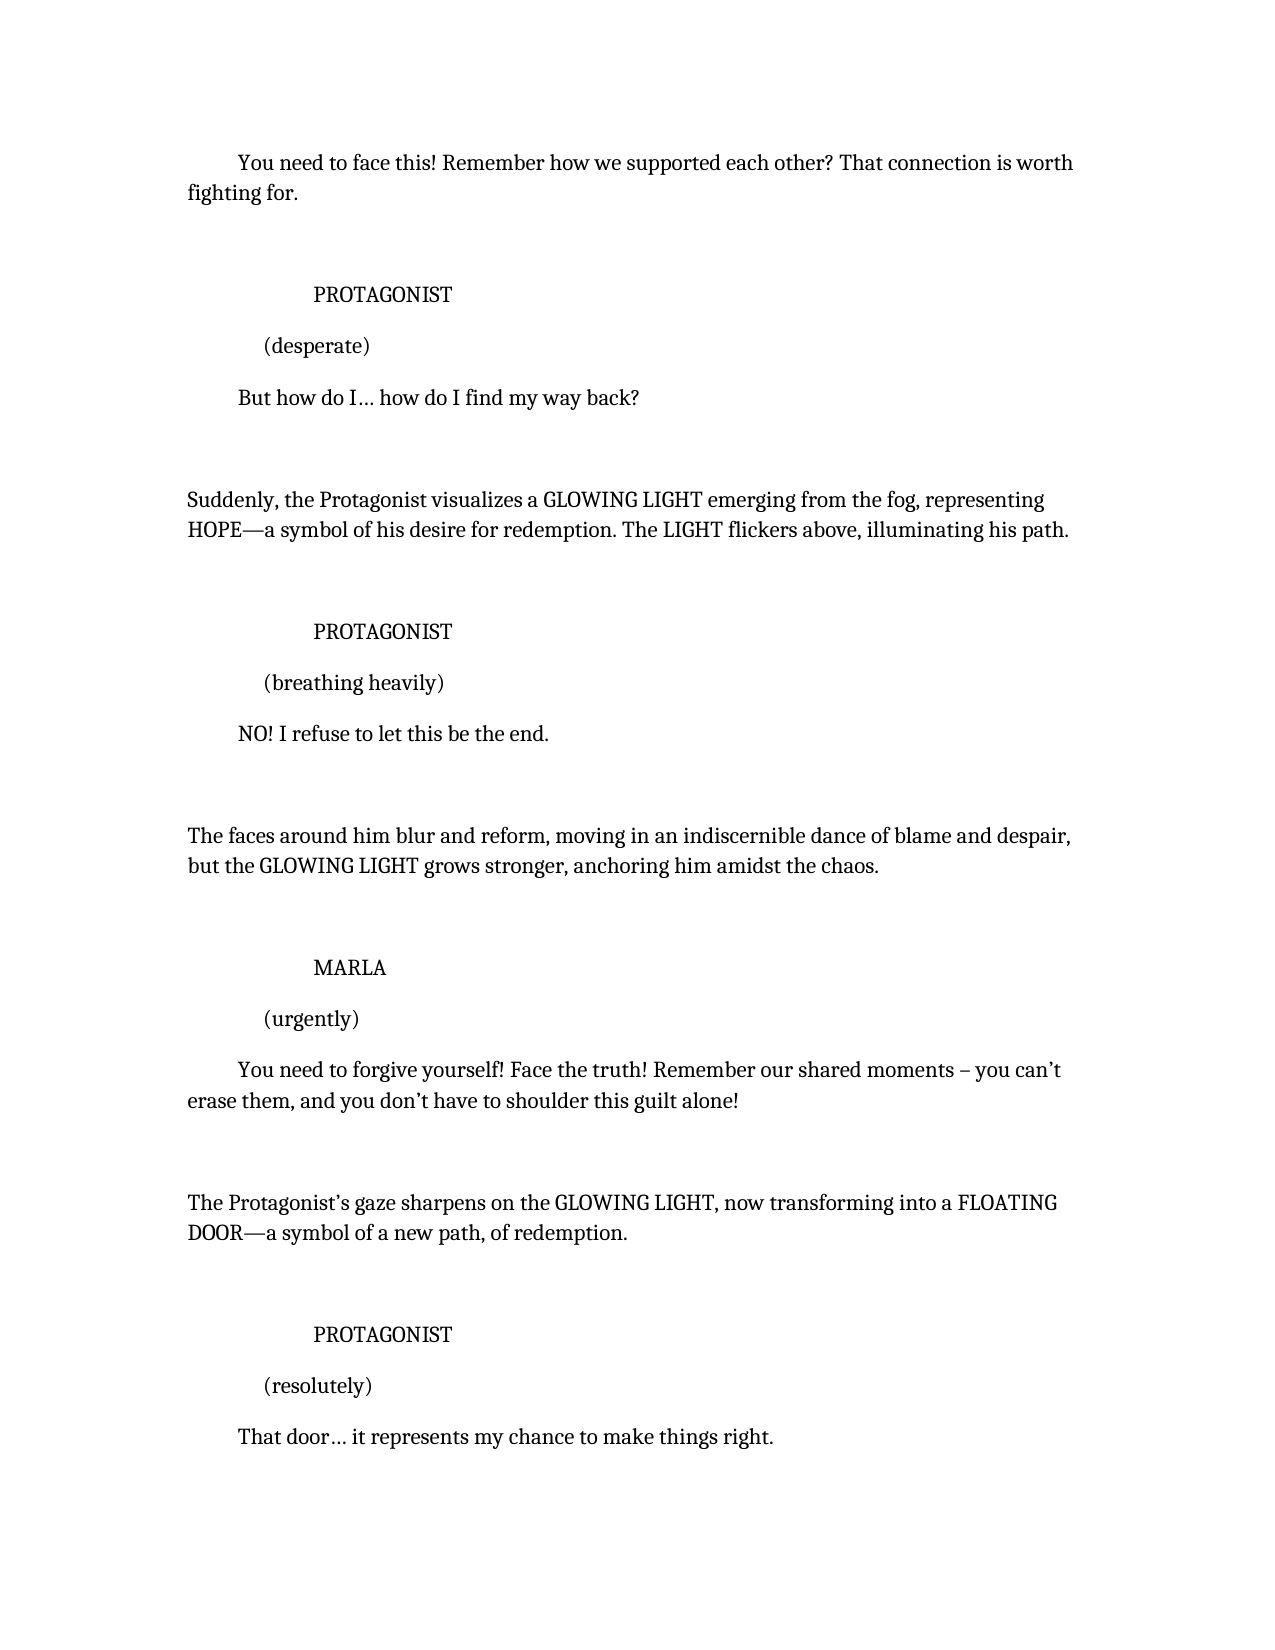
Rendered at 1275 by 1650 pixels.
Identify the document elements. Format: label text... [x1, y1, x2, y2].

text Suddenly, the Protagonist visualizes a GLOWING LIGHT emerging from the fog, representing HOPE—a symbol of his desire for redemption. The LIGHT flickers above, illuminating his path. [187, 486, 1087, 543]
text (breathing heavily) [187, 670, 1087, 696]
text But how do I… how do I find my way back? [187, 384, 1087, 411]
text NO! I refuse to let this be the end. [187, 721, 1087, 747]
text (urgently) [187, 1006, 1087, 1033]
text (desperate) [187, 333, 1087, 360]
text You need to face this! Remember how we supported each other? That connection is worth fighting for. [187, 150, 1087, 207]
text The faces around him blur and reform, moving in an indiscernible dance of blame and despair, but the GLOWING LIGHT grows stronger, anchoring him amidst the chaos. [187, 823, 1087, 879]
text The Protagonist’s gaze sharpens on the GLOWING LIGHT, now transforming into a FLOATING DOOR—a symbol of a new path, of redemption. [187, 1189, 1087, 1246]
text That door… it represents my chance to make things right. [187, 1424, 1087, 1450]
text PROTAGONIST [187, 1322, 1087, 1348]
text PROTAGONIST [187, 619, 1087, 645]
text (resolutely) [187, 1373, 1087, 1399]
text You need to forgive yourself! Face the truth! Remember our shared moments – you can’t erase them, and you don’t have to shoulder this guilt alone! [187, 1057, 1087, 1114]
text MARLA [187, 955, 1087, 982]
text PROTAGONIST [187, 282, 1087, 309]
